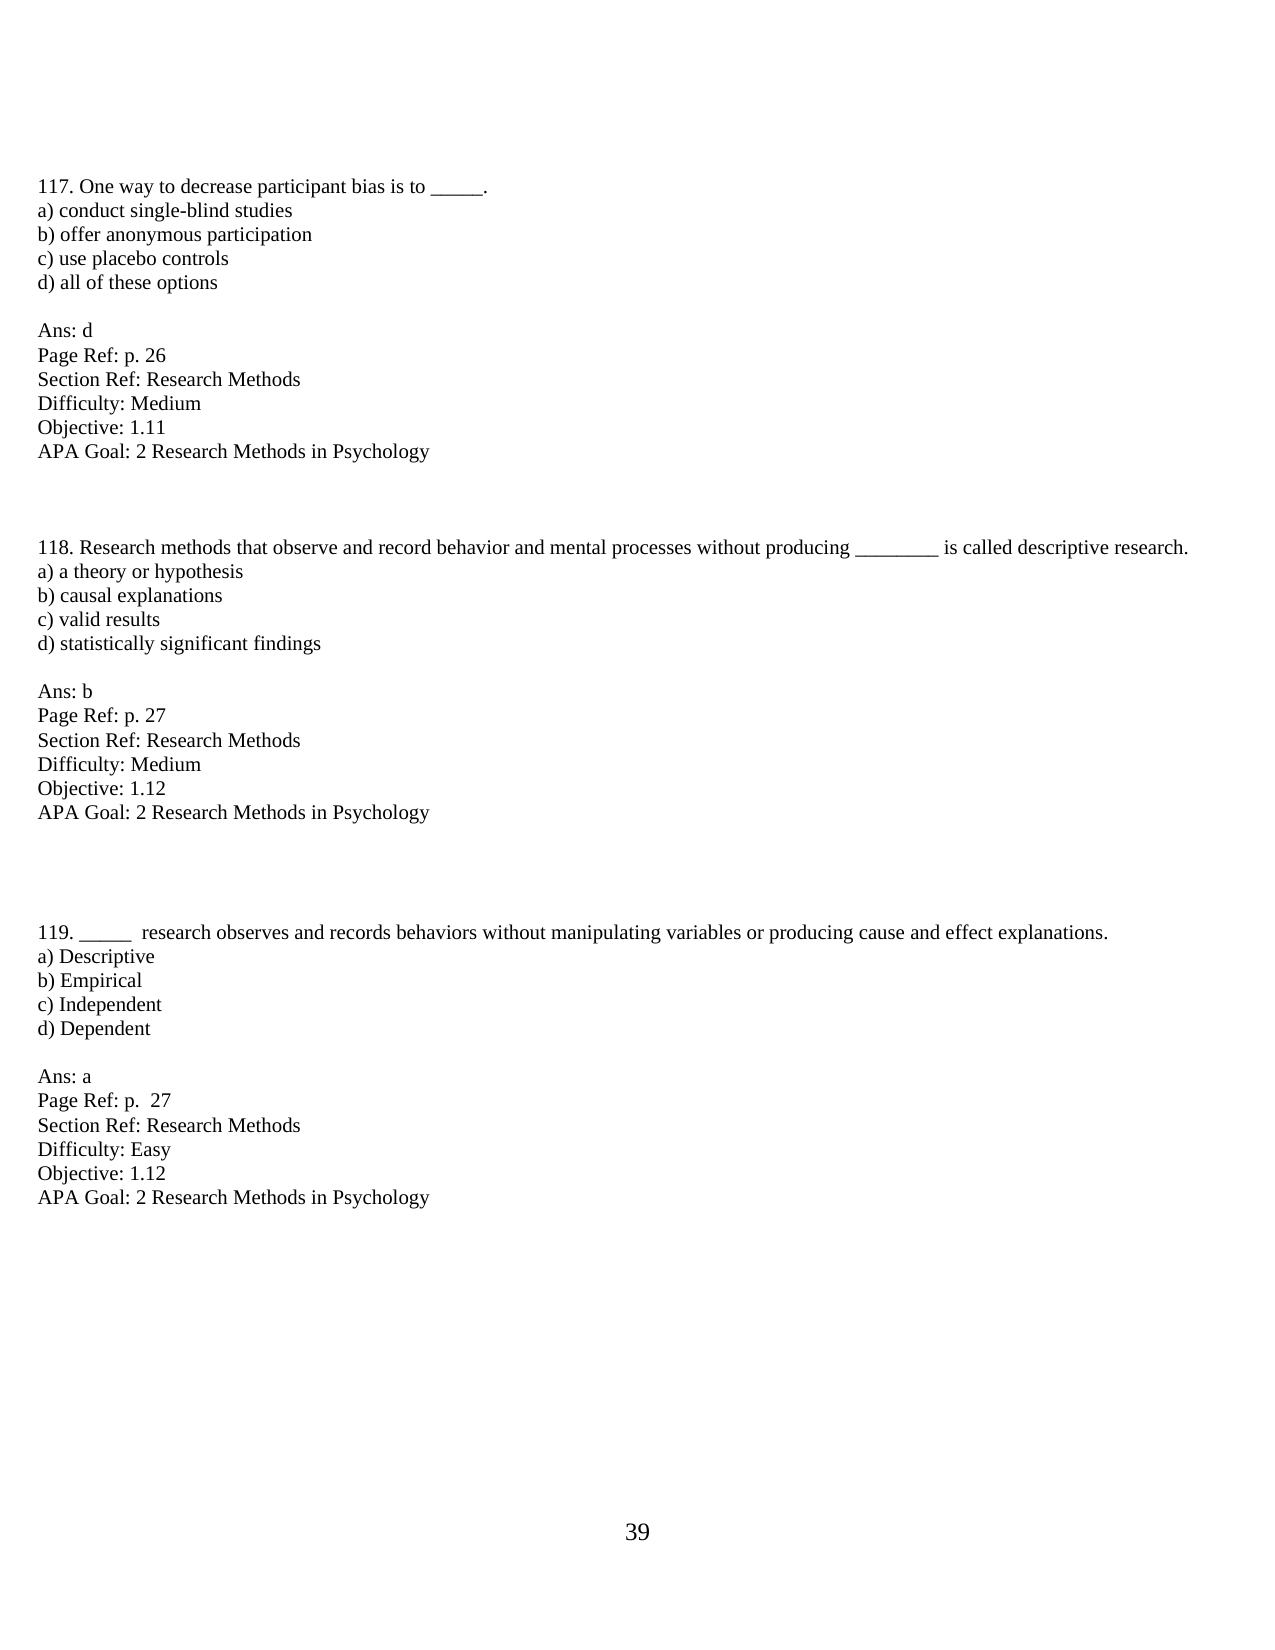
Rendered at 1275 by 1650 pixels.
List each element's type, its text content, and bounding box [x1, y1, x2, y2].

text Difficulty: Easy [37, 1137, 1238, 1161]
text Page Ref: p. 26 [37, 342, 1238, 367]
text Ans: a [37, 1064, 1238, 1088]
text Objective: 1.11 [37, 415, 1238, 439]
text Objective: 1.12 [37, 1161, 1238, 1185]
text a) Descriptive [37, 944, 1238, 968]
text 119. _____ research observes and records behaviors without manipulating variables or producing cause and effect explanations. [37, 920, 1238, 944]
text b) causal explanations [37, 583, 1238, 607]
text APA Goal: 2 Research Methods in Psychology [37, 439, 1238, 463]
text Page Ref: p. 27 [37, 1088, 1238, 1112]
text a) conduct single-blind studies [37, 198, 1238, 222]
text APA Goal: 2 Research Methods in Psychology [37, 1185, 1238, 1209]
text 118. Research methods that observe and record behavior and mental processes without producing ________ is called descriptive research. [37, 535, 1238, 559]
text a) a theory or hypothesis [37, 559, 1238, 583]
text Section Ref: Research Methods [37, 1112, 1238, 1137]
text Section Ref: Research Methods [37, 727, 1238, 752]
text Difficulty: Medium [37, 752, 1238, 776]
text d) Dependent [37, 1016, 1238, 1040]
text Difficulty: Medium [37, 391, 1238, 415]
text Page Ref: p. 27 [37, 703, 1238, 727]
text c) Independent [37, 992, 1238, 1016]
text d) statistically significant findings [37, 631, 1238, 655]
text Section Ref: Research Methods [37, 367, 1238, 391]
text Objective: 1.12 [37, 776, 1238, 800]
text Ans: d [37, 318, 1238, 342]
text APA Goal: 2 Research Methods in Psychology [37, 800, 1238, 824]
text b) Empirical [37, 968, 1238, 992]
text 117. One way to decrease participant bias is to _____. [37, 174, 1238, 198]
text c) use placebo controls [37, 246, 1238, 270]
text d) all of these options [37, 270, 1238, 294]
text c) valid results [37, 607, 1238, 631]
text b) offer anonymous participation [37, 222, 1238, 246]
text Ans: b [37, 679, 1238, 703]
